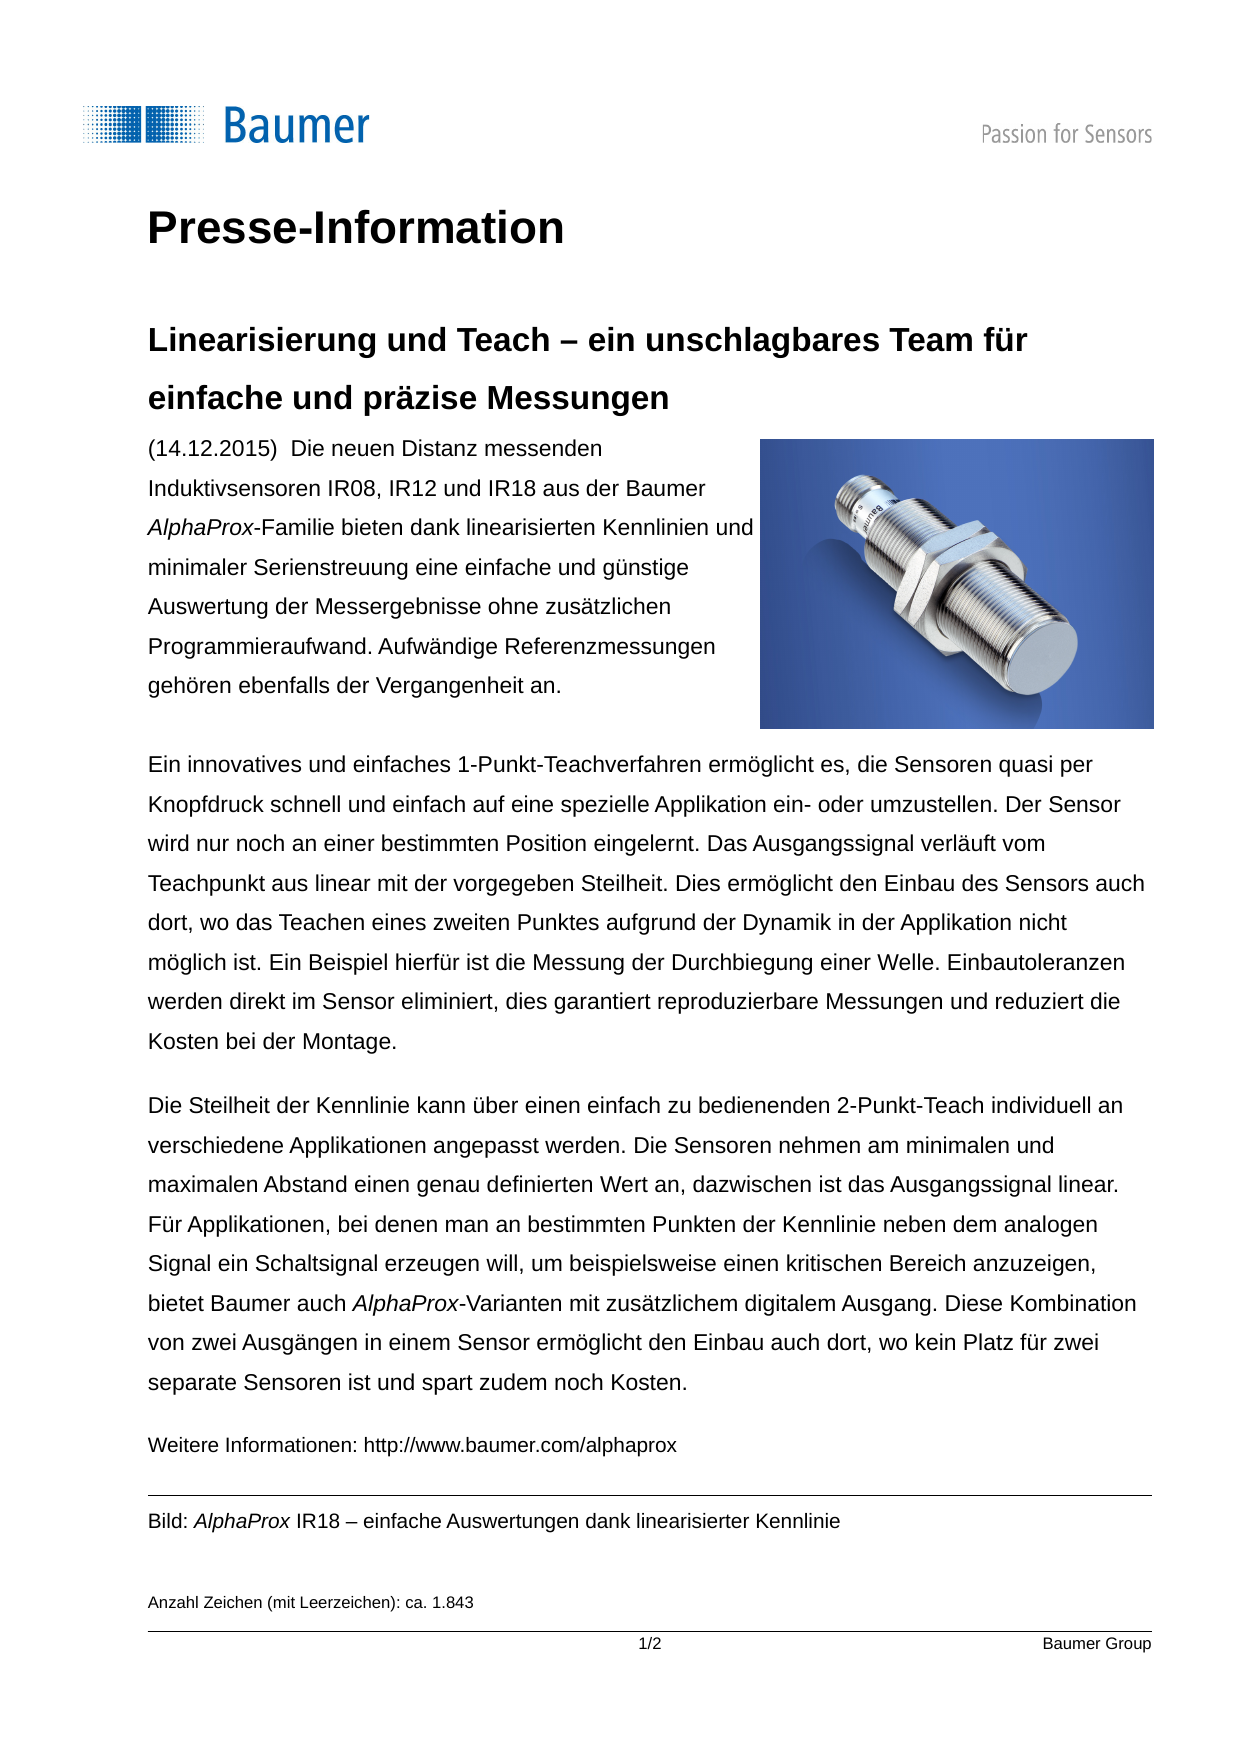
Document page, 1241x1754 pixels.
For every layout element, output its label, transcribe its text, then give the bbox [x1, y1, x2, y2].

text Die Steilheit der Kennlinie kann über einen einfach zu bedienenden 2-Punkt-Teach individuell an verschiedene Applikationen angepasst werden. Die Sensoren nehmen am minimalen und maximalen Abstand einen genau definierten Wert an, dazwischen ist das Ausgangssignal linear. Für Applikationen, bei denen man an bestimmten Punkten der Kennlinie neben dem analogen Signal ein Schaltsignal erzeugen will, um beispielsweise einen kritischen Bereich anzuzeigen, bietet Baumer auch AlphaProx-Varianten mit zusätzlichem digitalem Ausgang. Diese Kombination von zwei Ausgängen in einem Sensor ermöglicht den Einbau auch dort, wo kein Platz für zwei separate Sensoren ist und spart zudem noch Kosten. [148, 1092, 1152, 1395]
text Linearisierung und Teach – ein unschlagbares Team für einfache und präzise Messungen [148, 320, 1152, 416]
subtitle Presse-Information [148, 201, 1152, 253]
text Weitere Informationen: http://www.baumer.com/alphaprox [148, 1433, 1152, 1457]
picture [83, 106, 370, 143]
text Anzahl Zeichen (mit Leerzeichen): ca. 1.843 [148, 1593, 1152, 1612]
picture [982, 123, 1152, 143]
picture [760, 439, 1154, 729]
text Bild: AlphaProx IR18 – einfache Auswertungen dank linearisierter Kennlinie [148, 1508, 1152, 1532]
text Ein innovatives und einfaches 1-Punkt-Teachverfahren ermöglicht es, die Sensoren quasi per Knopfdruck schnell und einfach auf eine spezielle Applikation ein- oder umzustellen. Der Sensor wird nur noch an einer bestimmten Position eingelernt. Das Ausgangssignal verläuft vom Teachpunkt aus linear mit der vorgegeben Steilheit. Dies ermöglicht den Einbau des Sensors auch dort, wo das Teachen eines zweiten Punktes aufgrund der Dynamik in der Applikation nicht möglich ist. Ein Beispiel hierfür ist die Messung der Durchbiegung einer Welle. Einbautoleranzen werden direkt im Sensor eliminiert, dies garantiert reproduzierbare Messungen und reduziert die Kosten bei der Montage. [148, 751, 1152, 1054]
